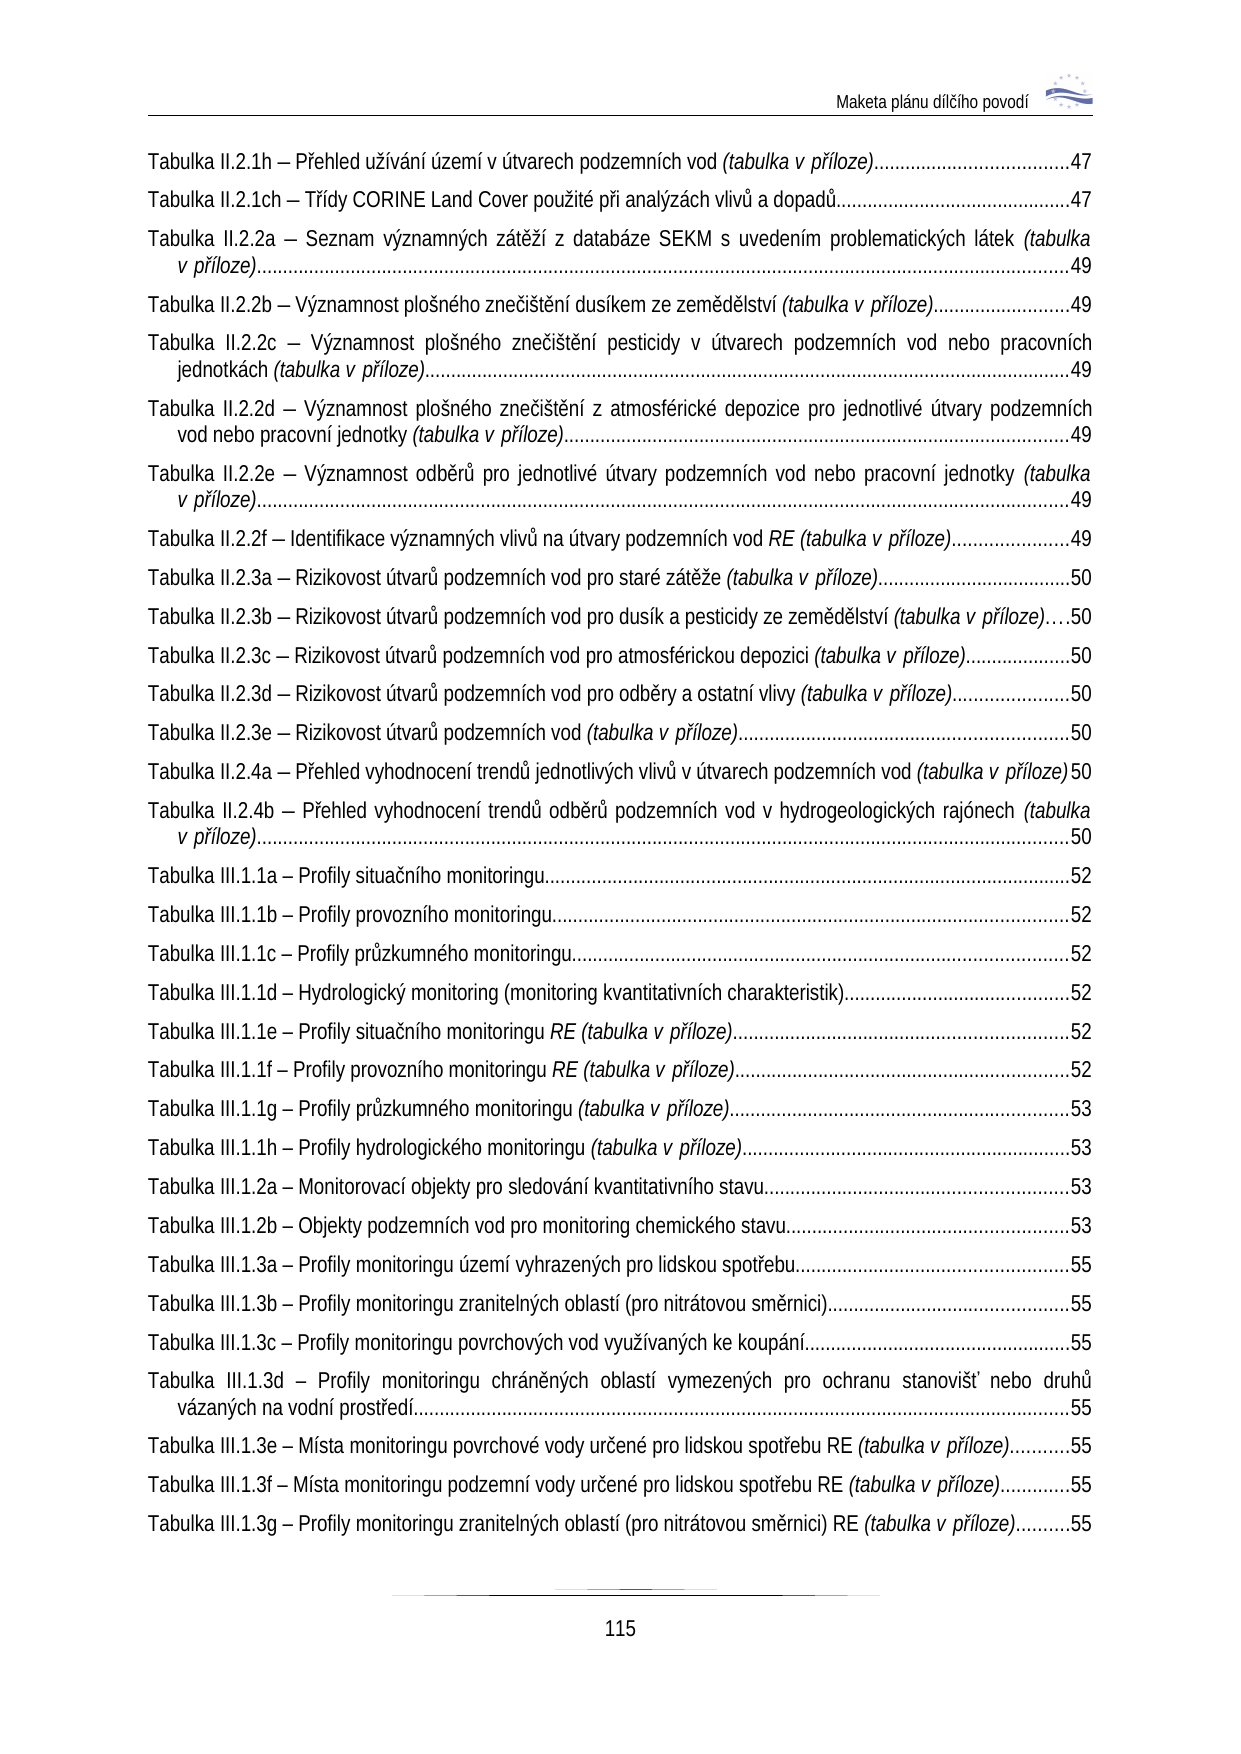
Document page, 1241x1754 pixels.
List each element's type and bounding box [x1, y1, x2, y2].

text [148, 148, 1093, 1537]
picture [1045, 73, 1093, 109]
